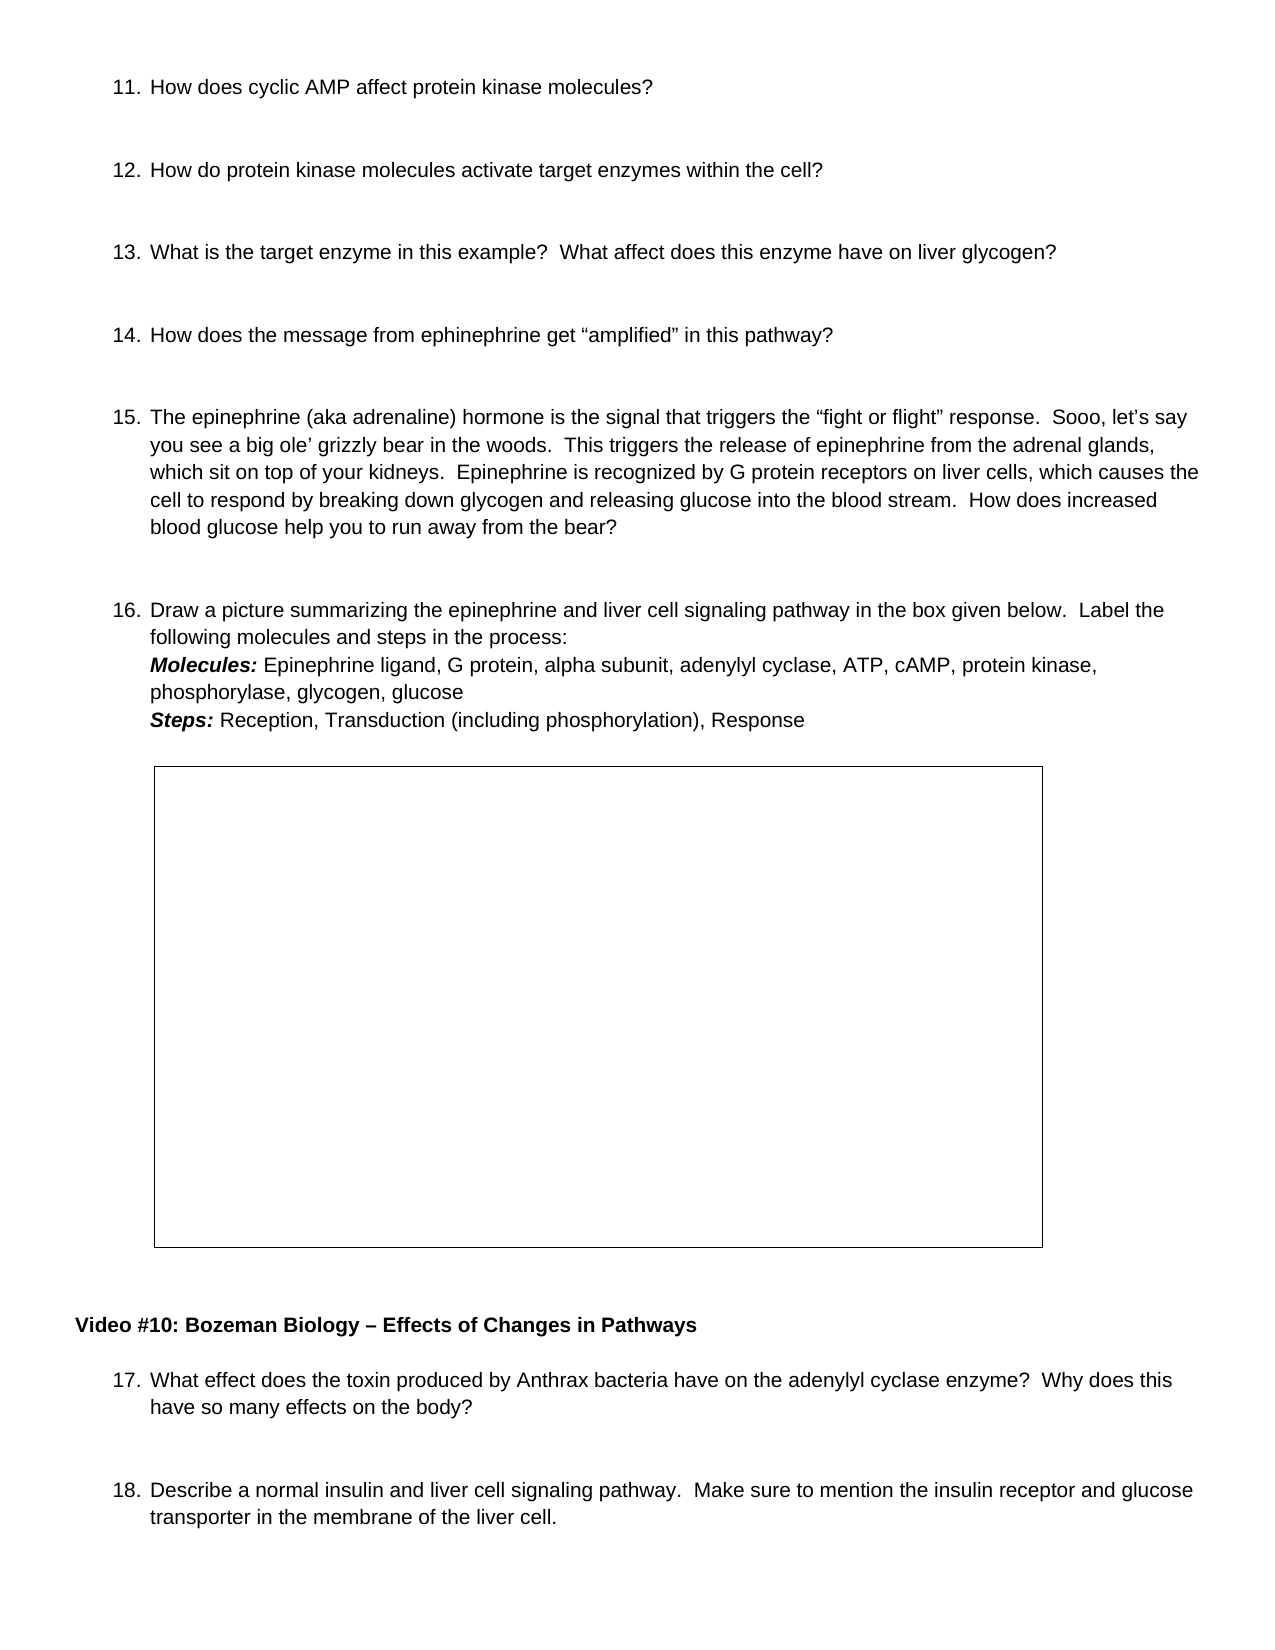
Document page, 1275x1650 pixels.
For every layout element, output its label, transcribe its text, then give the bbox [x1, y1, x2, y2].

list Describe a normal insulin and liver cell signaling pathway. Make sure to mention the insulin receptor and glucose transporter in the membrane of the liver cell. [112, 1477, 1200, 1529]
list How do protein kinase molecules activate target enzymes within the cell? [112, 157, 1200, 181]
text Molecules: Epinephrine ligand, G protein, alpha subunit, adenylyl cyclase, ATP, cAMP, protein kinase, phosphorylase, glycogen, glucose [150, 652, 1200, 704]
list How does cyclic AMP affect protein kinase molecules? [112, 75, 1200, 99]
list The epinephrine (aka adrenaline) hormone is the signal that triggers the “fight or flight” response. Sooo, let’s say you see a big ole’ grizzly bear in the woods. This triggers the release of epinephrine from the adrenal glands, which sit on top of your kidneys. Epinephrine is recognized by G protein receptors on liver cells, which causes the cell to respond by breaking down glycogen and releasing glucose into the blood stream. How does increased blood glucose help you to run away from the bear? [112, 405, 1200, 539]
list What is the target enzyme in this example? What affect does this enzyme have on liver glycogen? [112, 240, 1200, 264]
text Video #10: Bozeman Biology – Effects of Changes in Pathways [75, 1312, 1200, 1336]
list What effect does the toxin produced by Anthrax bacteria have on the adenylyl cyclase enzyme? Why does this have so many effects on the body? [112, 1367, 1200, 1419]
list Draw a picture summarizing the epinephrine and liver cell signaling pathway in the box given below. Label the following molecules and steps in the process: [112, 597, 1200, 649]
list How does the message from ephinephrine get “amplified” in this pathway? [112, 322, 1200, 346]
text Steps: Reception, Transduction (including phosphorylation), Response [150, 707, 1200, 731]
